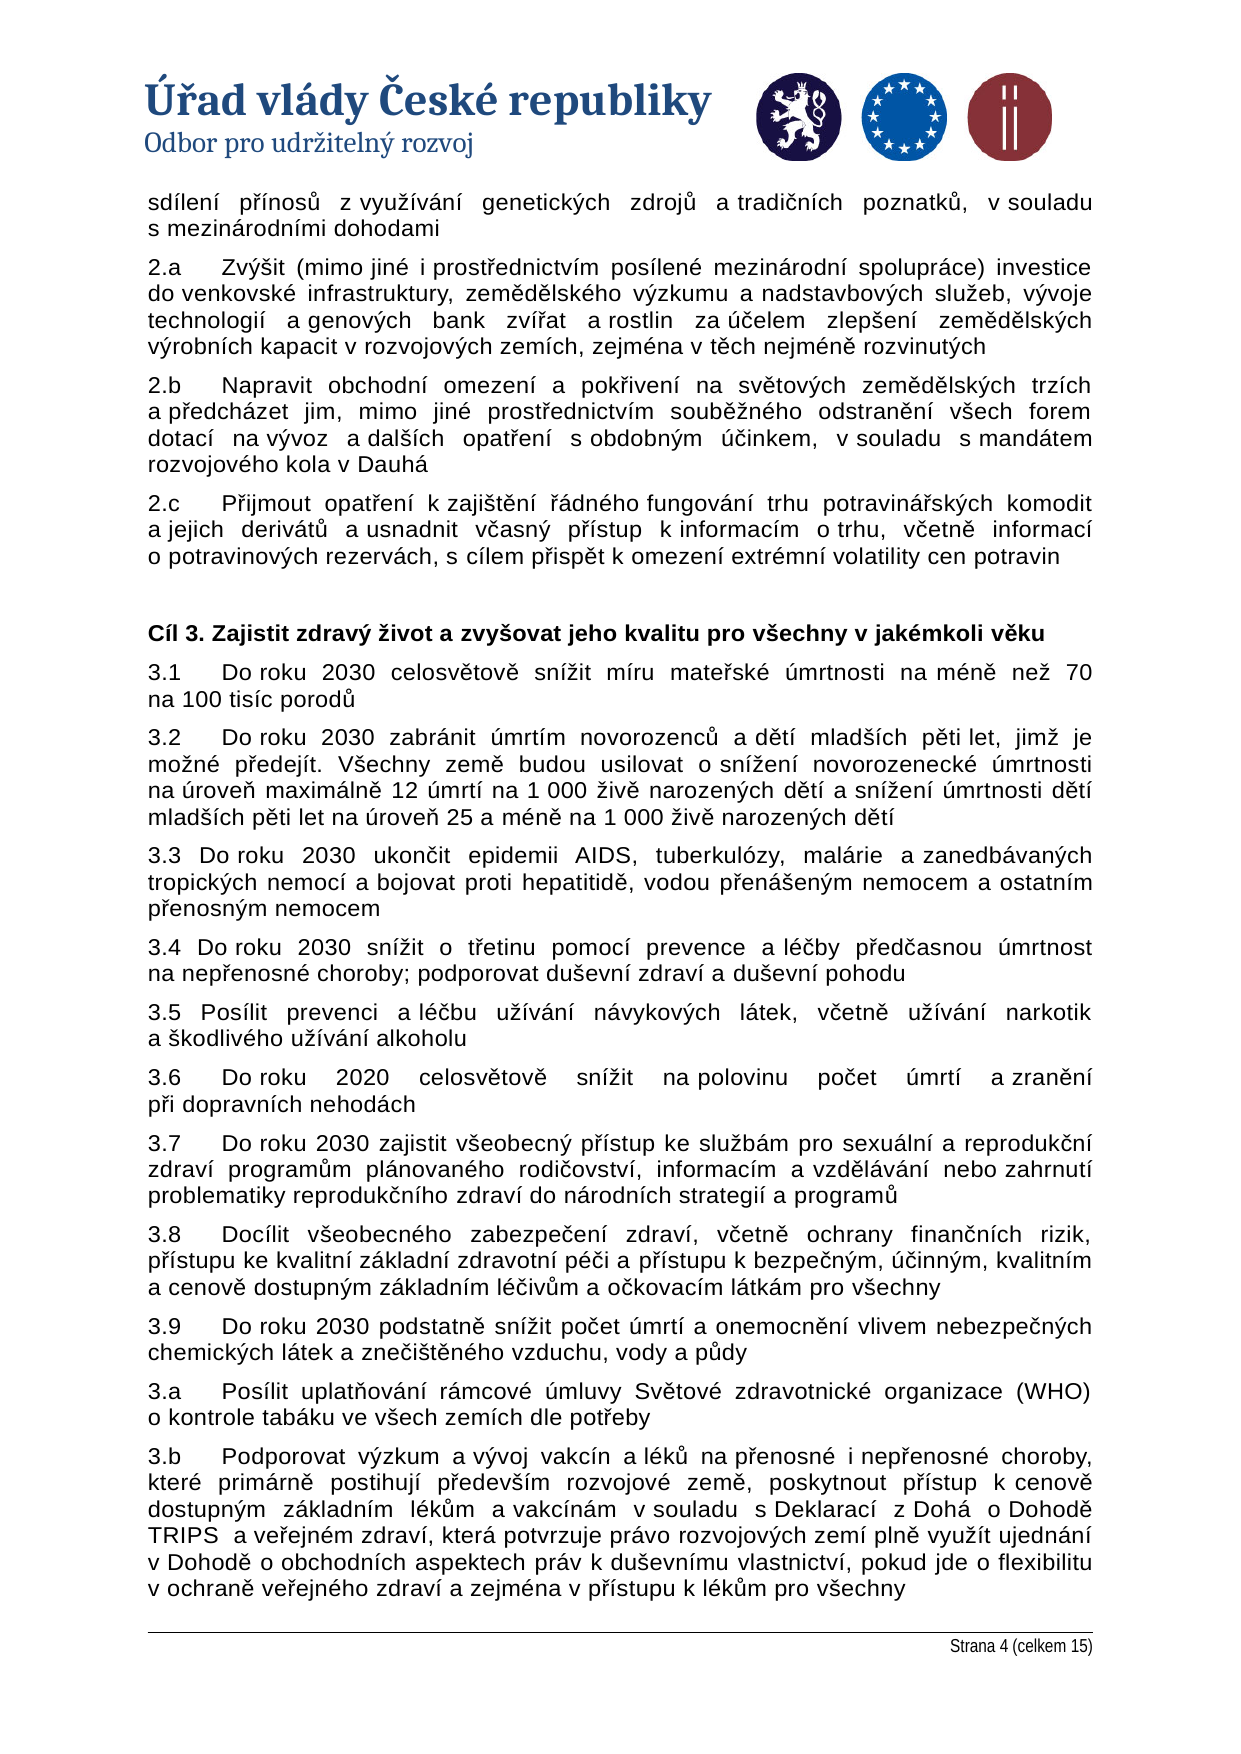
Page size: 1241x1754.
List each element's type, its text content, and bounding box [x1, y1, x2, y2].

text 3.9 Do roku 2030 podstatně snížit počet úmrtí a onemocnění vlivem nebezpečných chemických látek a znečištěného vzduchu, vody a půdy [148, 1313, 1093, 1365]
text 3.7 Do roku 2030 zajistit všeobecný přístup ke službám pro sexuální a reprodukční zdraví programům plánovaného rodičovství, informacím a vzdělávání nebo zahrnutí problematiky reprodukčního zdraví do národních strategií a programů [148, 1129, 1093, 1208]
text 3.5 Posílit prevenci a léčbu užívání návykových látek, včetně užívání narkotik a škodlivého užívání alkoholu [148, 999, 1093, 1052]
text 3.a Posílit uplatňování rámcové úmluvy Světové zdravotnické organizace (WHO) o kontrole tabáku ve všech zemích dle potřeby [148, 1378, 1093, 1431]
text 3.1 Do roku 2030 celosvětově snížit míru mateřské úmrtnosti na méně než 70 na 100 tisíc porodů [148, 659, 1093, 712]
text 2.a Zvýšit (mimo jiné i prostřednictvím posílené mezinárodní spolupráce) investice do venkovské infrastruktury, zemědělského výzkumu a nadstavbových služeb, vývoje technologií a genových bank zvířat a rostlin za účelem zlepšení zemědělských výrobních kapacit v rozvojových zemích, zejména v těch nejméně rozvinutých [148, 254, 1093, 359]
text 3.2 Do roku 2030 zabránit úmrtím novorozenců a dětí mladších pěti let, jimž je možné předejít. Všechny země budou usilovat o snížení novorozenecké úmrtnosti na úroveň maximálně 12 úmrtí na 1 000 živě narozených dětí a snížení úmrtnosti dětí mladších pěti let na úroveň 25 a méně na 1 000 živě narozených dětí [148, 724, 1093, 830]
text 3.3 Do roku 2030 ukončit epidemii AIDS, tuberkulózy, malárie a zanedbávaných tropických nemocí a bojovat proti hepatitidě, vodou přenášeným nemocem a ostatním přenosným nemocem [148, 842, 1093, 921]
text 3.6 Do roku 2020 celosvětově snížit na polovinu počet úmrtí a zranění při dopravních nehodách [148, 1064, 1093, 1117]
text 2.b Napravit obchodní omezení a pokřivení na světových zemědělských trzích a předcházet jim, mimo jiné prostřednictvím souběžného odstranění všech forem dotací na vývoz a dalších opatření s obdobným účinkem, v souladu s mandátem rozvojového kola v Dauhá [148, 372, 1093, 477]
picture [756, 73, 1052, 161]
text 3.8 Docílit všeobecného zabezpečení zdraví, včetně ochrany finančních rizik, přístupu ke kvalitní základní zdravotní péči a přístupu k bezpečným, účinným, kvalitním a cenově dostupným základním léčivům a očkovacím látkám pro všechny [148, 1221, 1093, 1300]
text 3.4 Do roku 2030 snížit o třetinu pomocí prevence a léčby předčasnou úmrtnost na nepřenosné choroby; podporovat duševní zdraví a duševní pohodu [148, 934, 1093, 987]
text 3.b Podporovat výzkum a vývoj vakcín a léků na přenosné i nepřenosné choroby, které primárně postihují především rozvojové země, poskytnout přístup k cenově dostupným základním lékům a vakcínám v souladu s Deklarací z Dohá o Dohodě TRIPS a veřejném zdraví, která potvrzuje právo rozvojových zemí plně využít ujednání v Dohodě o obchodních aspektech práv k duševnímu vlastnictví, pokud jde o flexibilitu v ochraně veřejného zdraví a zejména v přístupu k lékům pro všechny [148, 1443, 1093, 1601]
text 2.c Přijmout opatření k zajištění řádného fungování trhu potravinářských komodit a jejich derivátů a usnadnit včasný přístup k informacím o trhu, včetně informací o potravinových rezervách, s cílem přispět k omezení extrémní volatility cen potravin [148, 490, 1093, 569]
text Cíl 3. Zajistit zdravý život a zvyšovat jeho kvalitu pro všechny v jakémkoli věku [148, 620, 1093, 647]
